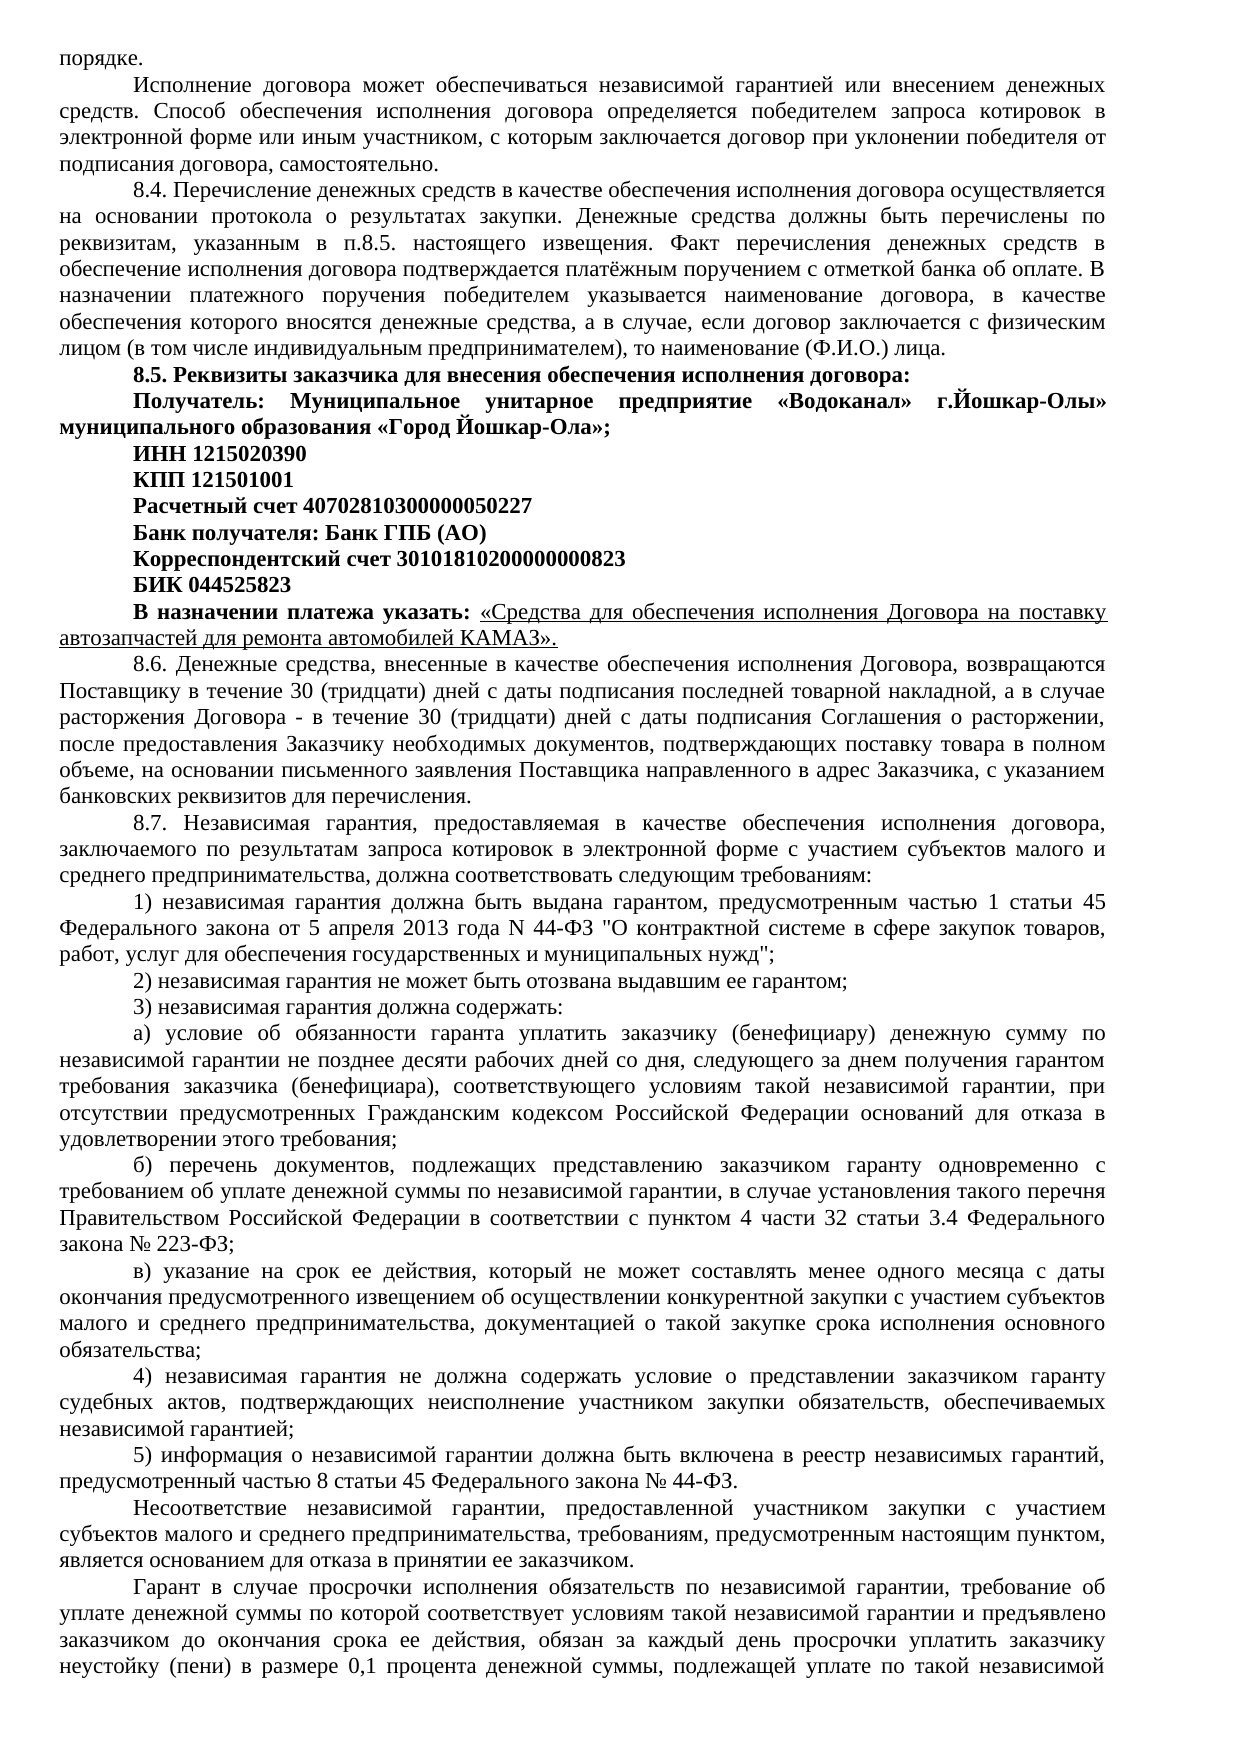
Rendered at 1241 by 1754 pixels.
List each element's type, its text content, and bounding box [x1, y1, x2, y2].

text ИНН 1215020390 [59, 440, 1107, 466]
text в) указание на срок ее действия, который не может составлять менее одного месяца с даты окончания предусмотренного извещением об осуществлении конкурентной закупки с участием субъектов малого и среднего предпринимательства, документацией о такой закупке срока исполнения основного обязательства; [59, 1257, 1107, 1362]
text 2) независимая гарантия не может быть отозвана выдавшим ее гарантом; [59, 967, 1107, 993]
text 1) независимая гарантия должна быть выдана гарантом, предусмотренным частью 1 статьи 45 Федерального закона от 5 апреля 2013 года N 44-ФЗ "О контрактной системе в сфере закупок товаров, работ, услуг для обеспечения государственных и муниципальных нужд"; [59, 888, 1107, 967]
text Банк получателя: Банк ГПБ (АО) [59, 519, 1107, 545]
text 8.4. Перечисление денежных средств в качестве обеспечения исполнения договора осуществляется на основании протокола о результатах закупки. Денежные средства должны быть перечислены по реквизитам, указанным в п.8.5. настоящего извещения. Факт перечисления денежных средств в обеспечение исполнения договора подтверждается платёжным поручением с отметкой банка об оплате. В назначении платежного поручения победителем указывается наименование договора, в качестве обеспечения которого вносятся денежные средства, а в случае, если договор заключается с физическим лицом (в том числе индивидуальным предпринимателем), то наименование (Ф.И.О.) лица. [59, 176, 1107, 361]
text 8.5. Реквизиты заказчика для внесения обеспечения исполнения договора: [59, 361, 1107, 387]
text КПП 121501001 [59, 466, 1107, 492]
text 4) независимая гарантия не должна содержать условие о представлении заказчиком гаранту судебных актов, подтверждающих неисполнение участником закупки обязательств, обеспечиваемых независимой гарантией; [59, 1362, 1107, 1441]
text Расчетный счет 40702810300000050227 [59, 492, 1107, 519]
text 8.7. Независимая гарантия, предоставляемая в качестве обеспечения исполнения договора, заключаемого по результатам запроса котировок в электронной форме с участием субъектов малого и среднего предпринимательства, должна соответствовать следующим требованиям: [59, 809, 1107, 888]
text Несоответствие независимой гарантии, предоставленной участником закупки с участием субъектов малого и среднего предпринимательства, требованиям, предусмотренным настоящим пунктом, является основанием для отказа в принятии ее заказчиком. [59, 1494, 1107, 1573]
text 5) информация о независимой гарантии должна быть включена в реестр независимых гарантий, предусмотренный частью 8 статьи 45 Федерального закона № 44-ФЗ. [59, 1441, 1107, 1494]
text б) перечень документов, подлежащих представлению заказчиком гаранту одновременно с требованием об уплате денежной суммы по независимой гарантии, в случае установления такого перечня Правительством Российской Федерации в соответствии с пунктом 4 части 32 статьи 3.4 Федерального закона № 223-ФЗ; [59, 1151, 1107, 1257]
text а) условие об обязанности гаранта уплатить заказчику (бенефициару) денежную сумму по независимой гарантии не позднее десяти рабочих дней со дня, следующего за днем получения гарантом требования заказчика (бенефициара), соответствующего условиям такой независимой гарантии, при отсутствии предусмотренных Гражданским кодексом Российской Федерации оснований для отказа в удовлетворении этого требования; [59, 1019, 1107, 1151]
text 3) независимая гарантия должна содержать: [59, 993, 1107, 1019]
text В назначении платежа указать: «Средства для обеспечения исполнения Договора на поставку автозапчастей для ремонта автомобилей КАМАЗ». [59, 598, 1107, 651]
text Получатель: Муниципальное унитарное предприятие «Водоканал» г.Йошкар-Олы» муниципального образования «Город Йошкар-Ола»; [59, 387, 1107, 440]
text БИК 044525823 [59, 571, 1107, 598]
text Исполнение договора может обеспечиваться независимой гарантией или внесением денежных средств. Способ обеспечения исполнения договора определяется победителем запроса котировок в электронной форме или иным участником, с которым заключается договор при уклонении победителя от подписания договора, самостоятельно. [59, 71, 1107, 176]
text Корреспондентский счет 30101810200000000823 [59, 545, 1107, 571]
text 8.6. Денежные средства, внесенные в качестве обеспечения исполнения Договора, возвращаются Поставщику в течение 30 (тридцати) дней с даты подписания последней товарной накладной, а в случае расторжения Договора - в течение 30 (тридцати) дней с даты подписания Соглашения о расторжении, после предоставления Заказчику необходимых документов, подтверждающих поставку товара в полном объеме, на основании письменного заявления Поставщика направленного в адрес Заказчика, с указанием банковских реквизитов для перечисления. [59, 651, 1107, 809]
